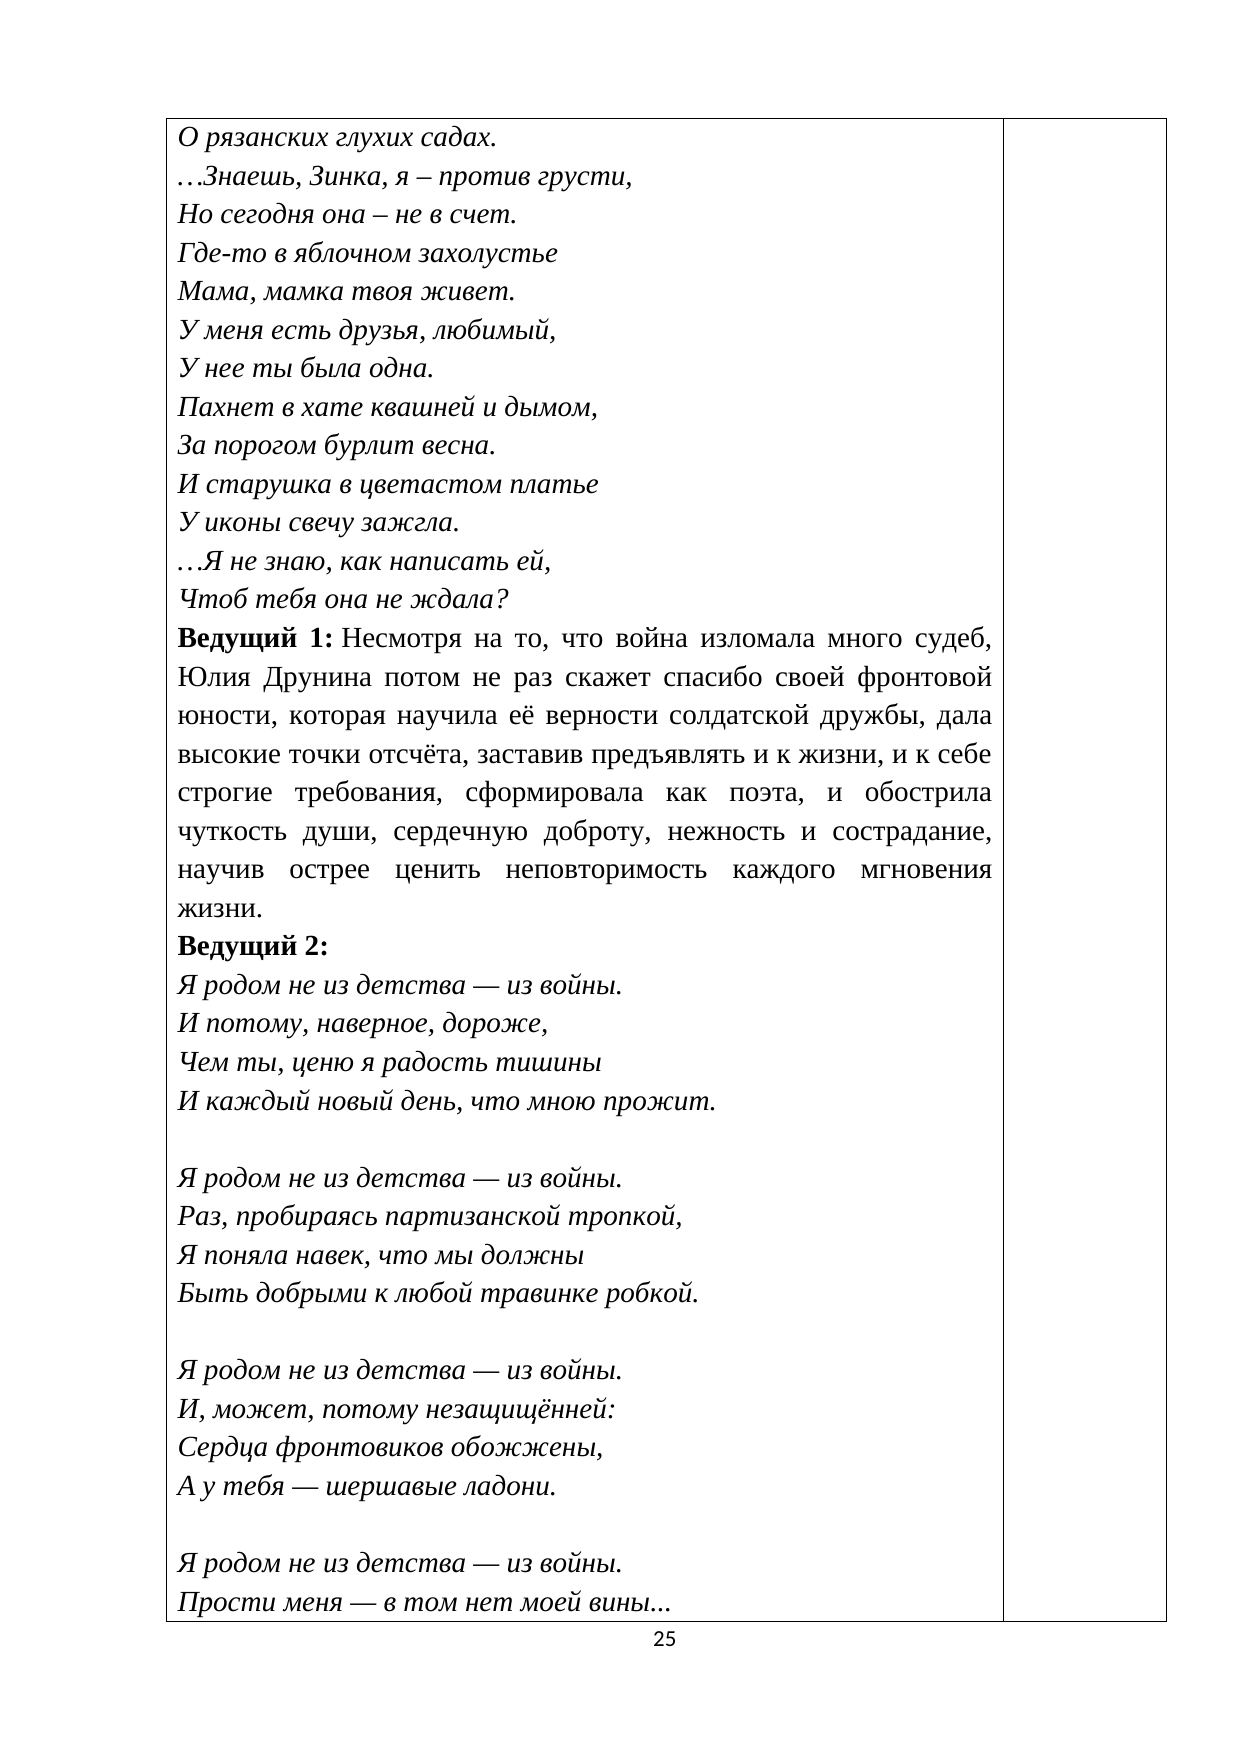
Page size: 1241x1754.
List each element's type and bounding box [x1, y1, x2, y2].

table_cell [167, 119, 1003, 1621]
table_cell [1004, 119, 1166, 1621]
